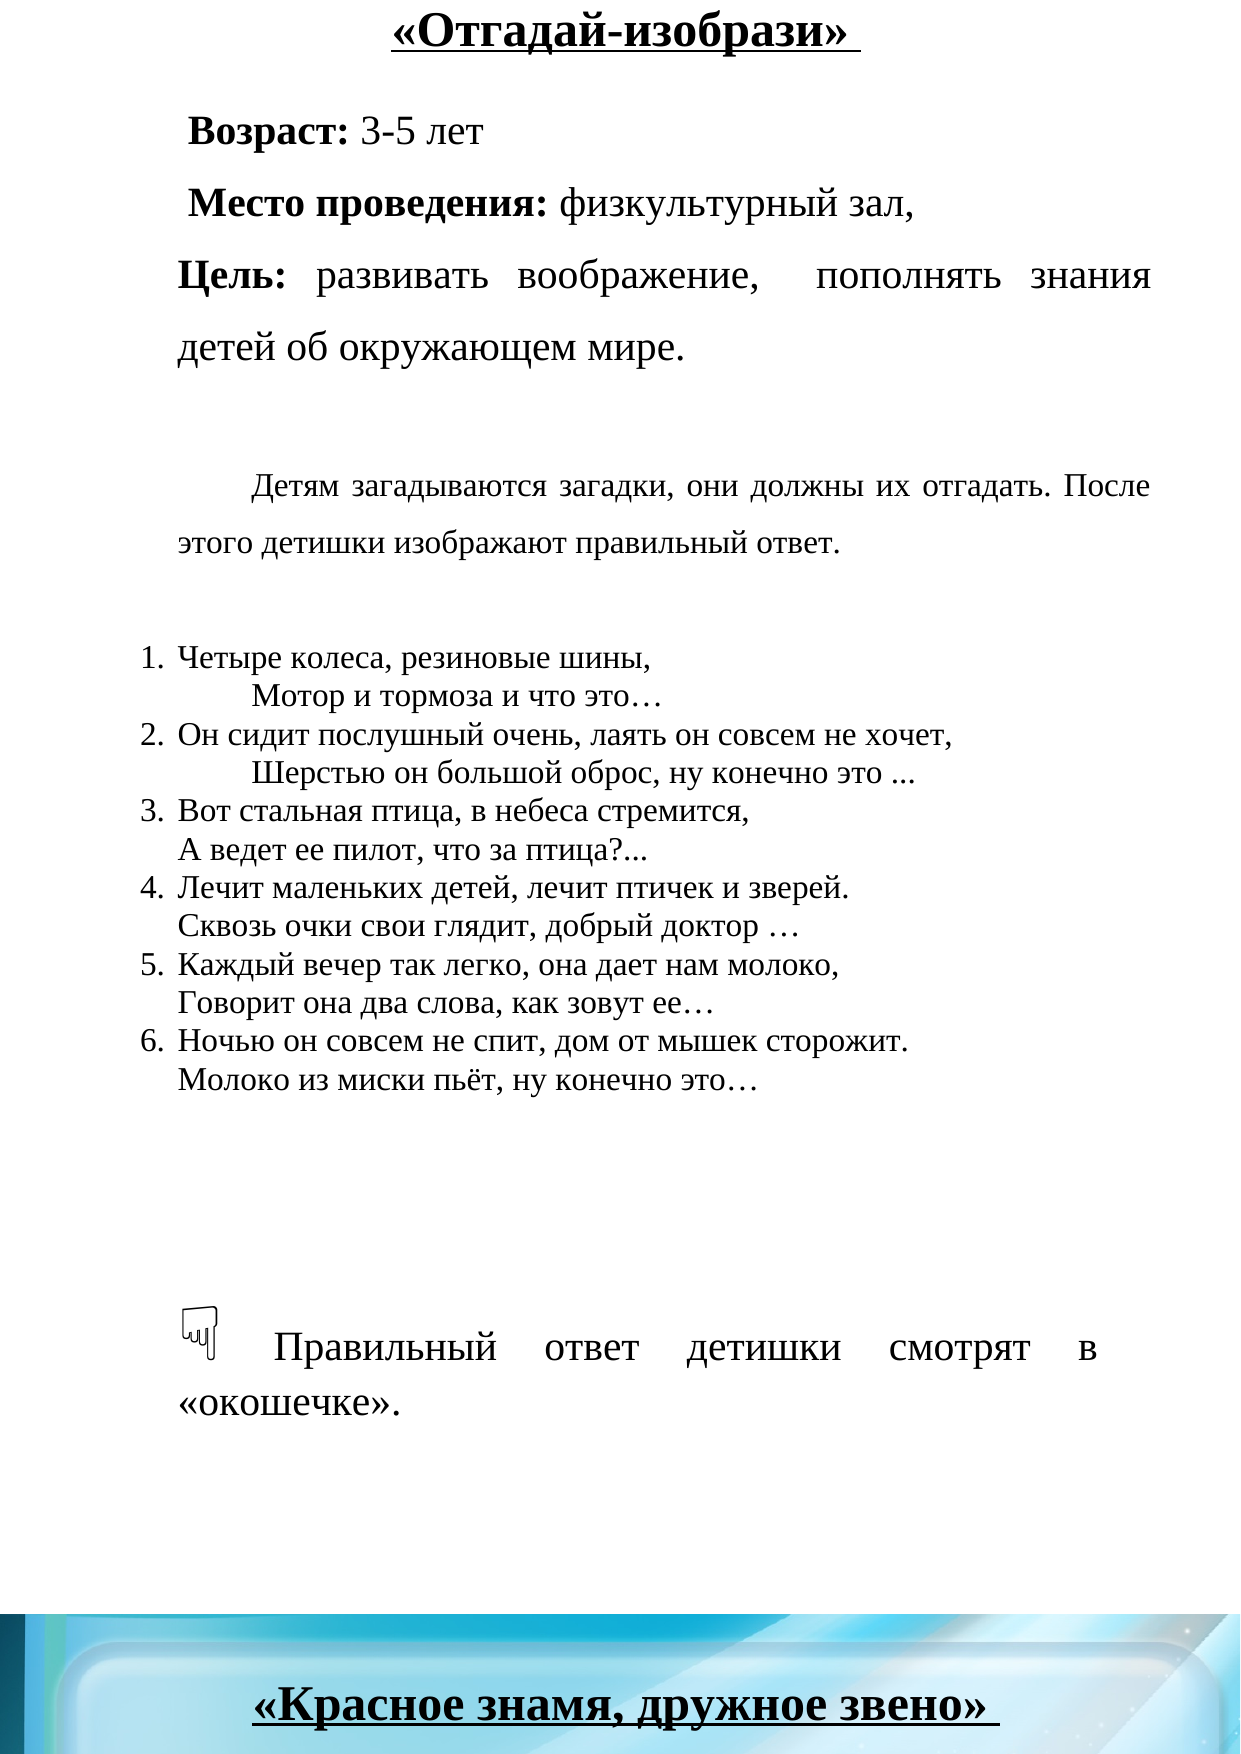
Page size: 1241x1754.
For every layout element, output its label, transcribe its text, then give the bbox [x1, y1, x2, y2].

list А ведет ее пилот, что за птица?... [177, 829, 1152, 867]
text Детям загадываются загадки, они должны их отгадать. После этого детишки изображают правильный ответ. [177, 465, 1152, 561]
text Место проведения: физкультурный зал, [177, 177, 1152, 225]
list Четыре колеса, резиновые шины, [140, 637, 1152, 676]
text Цель: развивать воображение, пополнять знания детей об окружающем мире. [177, 249, 1152, 369]
list Каждый вечер так легко, она дает нам молоко, [140, 944, 1152, 982]
list Молоко из миски пьёт, ну конечно это… [177, 1059, 1152, 1097]
list Сквозь очки свои глядит, добрый доктор … [177, 906, 1152, 944]
text Мотор и тормоза и что это… [177, 676, 1152, 714]
text Правильный ответ детишки смотрят в «окошечке». [177, 1308, 1098, 1424]
list Говорит она два слова, как зовут ее… [177, 982, 1152, 1021]
text «Красное знамя, дружное звено» [0, 1673, 1240, 1731]
list Он сидит послушный очень, лаять он совсем не хочет, [140, 714, 1152, 752]
list Лечит маленьких детей, лечит птичек и зверей. [140, 867, 1152, 906]
text Шерстью он большой оброс, ну конечно это ... [177, 752, 1152, 791]
list Вот стальная птица, в небеса стремится, [140, 791, 1152, 829]
list Ночью он совсем не спит, дом от мышек сторожит. [140, 1021, 1152, 1059]
picture [0, 1614, 1241, 1754]
text Возраст: 3-5 лет [177, 105, 1152, 153]
text «Отгадай-изобрази» [0, 0, 1240, 57]
